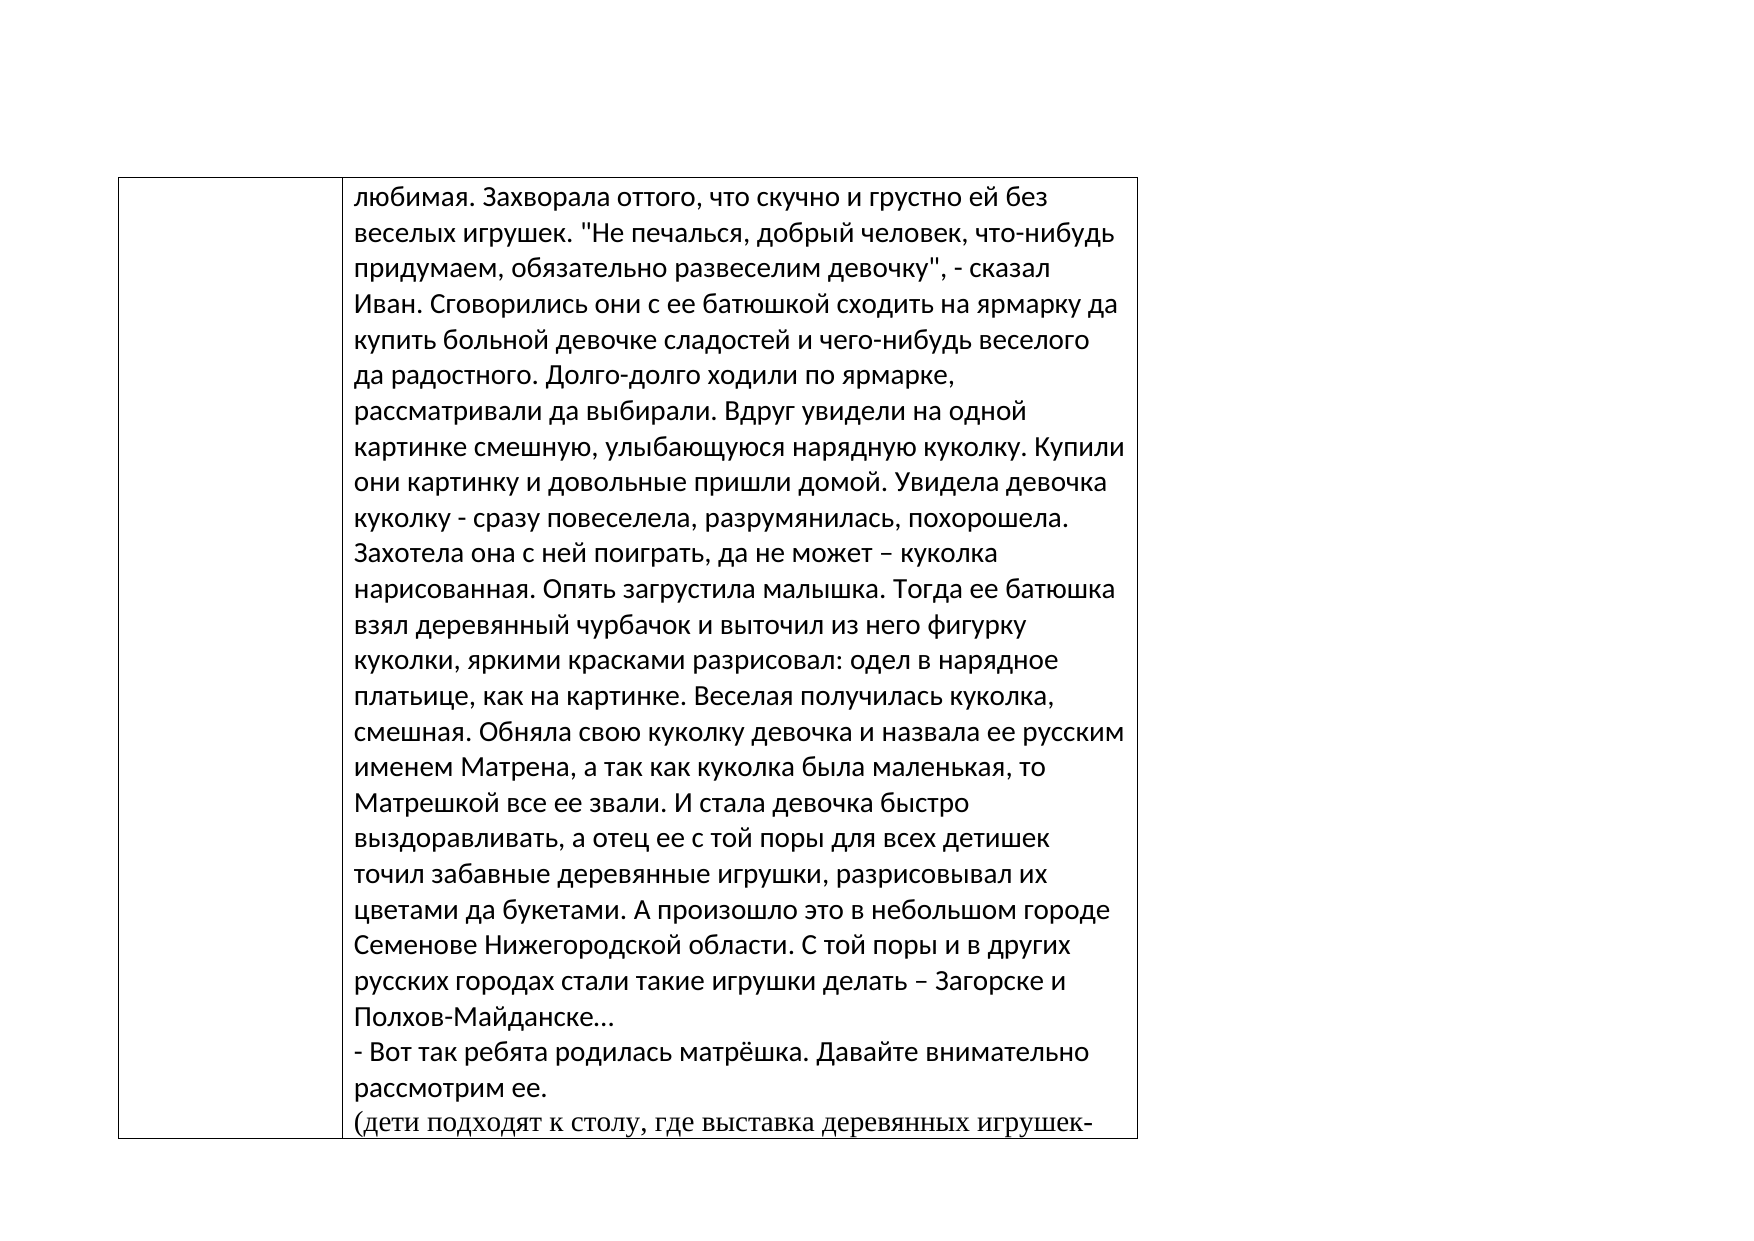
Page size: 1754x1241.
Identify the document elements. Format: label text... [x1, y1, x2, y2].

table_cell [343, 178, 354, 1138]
table_cell ё [119, 178, 342, 1138]
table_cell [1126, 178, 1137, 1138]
